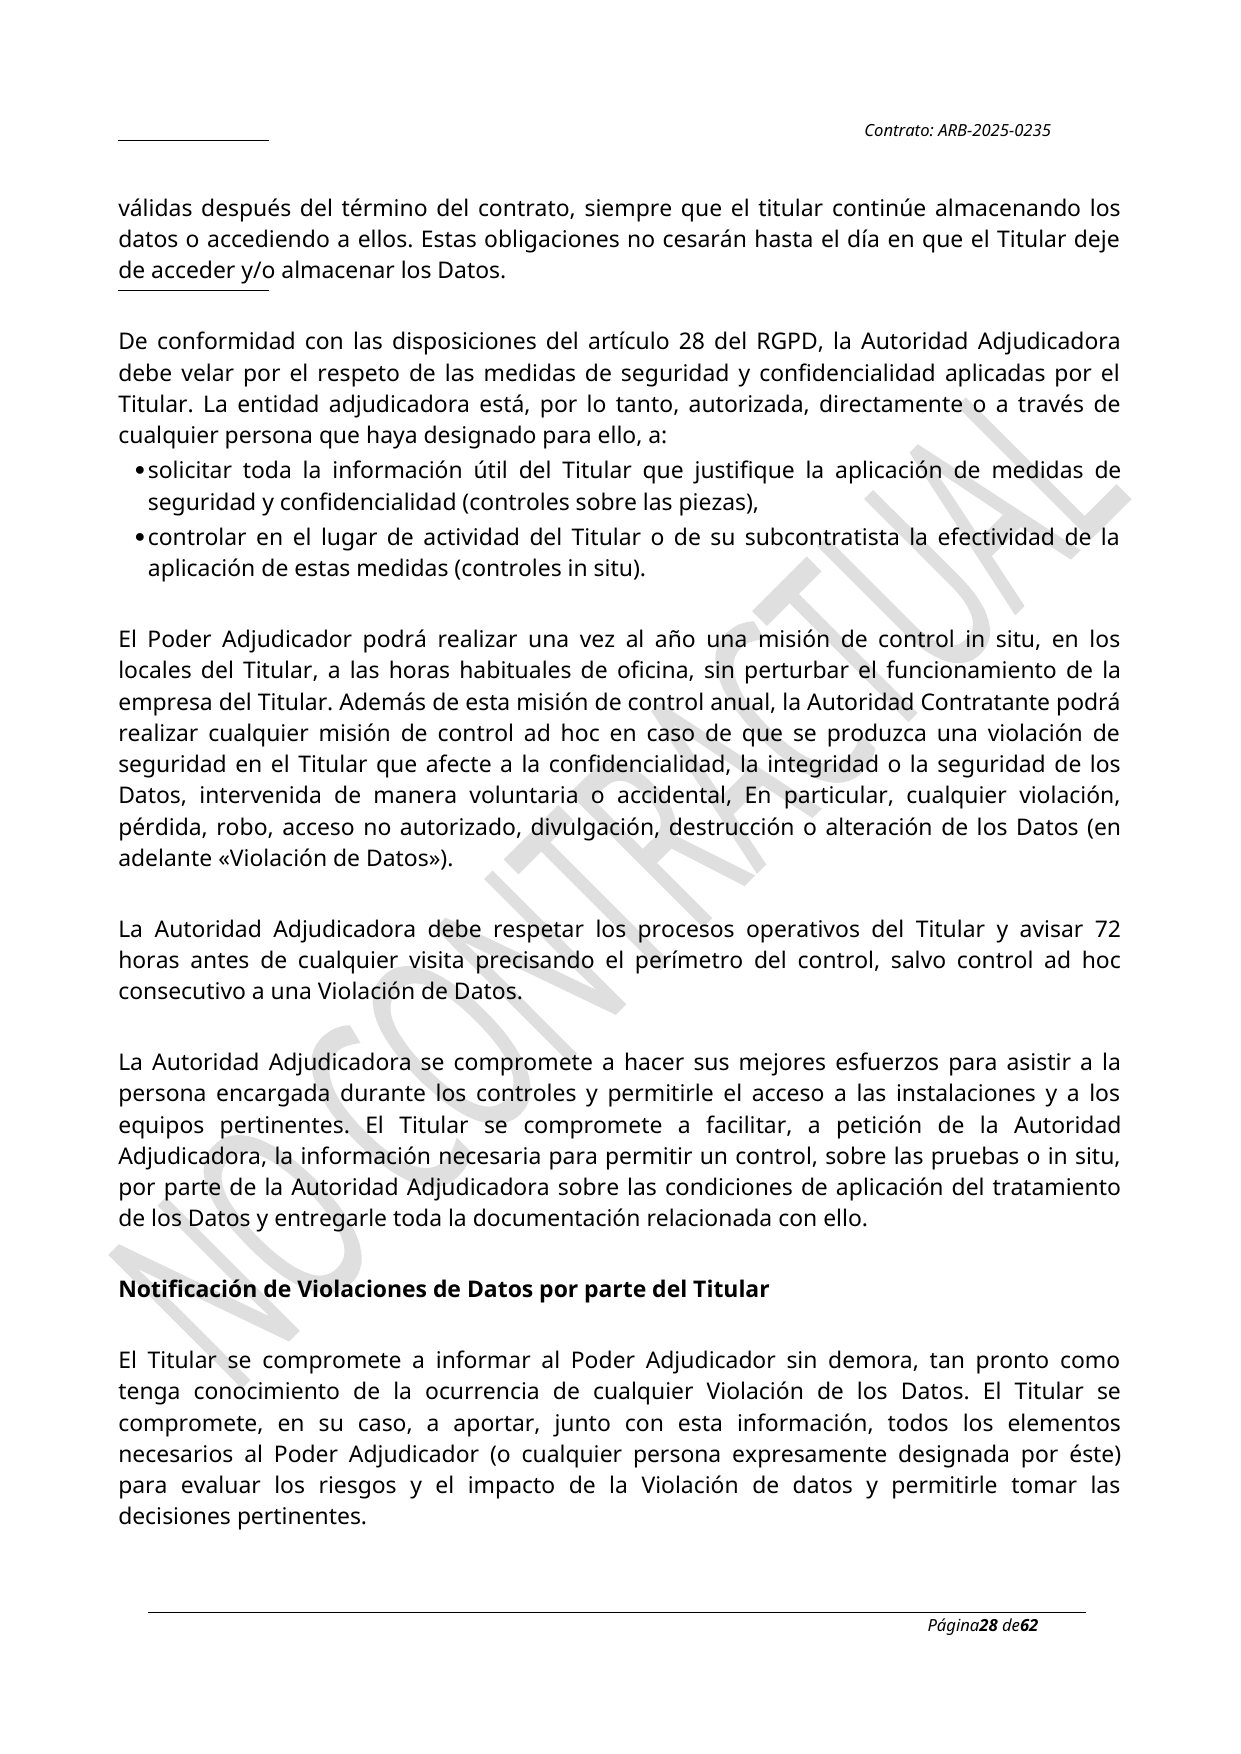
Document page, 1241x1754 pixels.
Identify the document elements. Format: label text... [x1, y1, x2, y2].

text La Autoridad Adjudicadora debe respetar los procesos operativos del Titular y avisar 72 horas antes de cualquier visita precisando el perímetro del control, salvo control ad hoc consecutivo a una Violación de Datos. [118, 913, 1122, 1007]
list controlar en el lugar de actividad del Titular o de su subcontratista la efectividad de la aplicación de estas medidas (controles in situ). [136, 521, 1122, 584]
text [118, 192, 1122, 286]
text El Poder Adjudicador podrá realizar una vez al año una misión de control in situ, en los locales del Titular, a las horas habituales de oficina, sin perturbar el funcionamiento de la empresa del Titular. Además de esta misión de control anual, la Autoridad Contratante podrá realizar cualquier misión de control ad hoc en caso de que se produzca una violación de seguridad en el Titular que afecte a la confidencialidad, la integridad o la seguridad de los Datos, intervenida de manera voluntaria o accidental, En particular, cualquier violación, pérdida, robo, acceso no autorizado, divulgación, destrucción o alteración de los Datos (en adelante «Violación de Datos»). [118, 623, 1122, 873]
text De conformidad con las disposiciones del artículo 28 del RGPD, la Autoridad Adjudicadora debe velar por el respeto de las medidas de seguridad y confidencialidad aplicadas por el Titular. La entidad adjudicadora está, por lo tanto, autorizada, directamente o a través de cualquier persona que haya designado para ello, a: [118, 325, 1122, 450]
list solicitar toda la información útil del Titular que justifique la aplicación de medidas de seguridad y confidencialidad (controles sobre las piezas), [136, 454, 1122, 517]
text El Titular se compromete a informar al Poder Adjudicador sin demora, tan pronto como tenga conocimiento de la ocurrencia de cualquier Violación de los Datos. El Titular se compromete, en su caso, a aportar, junto con esta información, todos los elementos necesarios al Poder Adjudicador (o cualquier persona expresamente designada por éste) para evaluar los riesgos y el impacto de la Violación de datos y permitirle tomar las decisiones pertinentes. [118, 1344, 1122, 1532]
text Notificación de Violaciones de Datos por parte del Titular [118, 1273, 1122, 1304]
text La Autoridad Adjudicadora se compromete a hacer sus mejores esfuerzos para asistir a la persona encargada durante los controles y permitirle el acceso a las instalaciones y a los equipos pertinentes. El Titular se compromete a facilitar, a petición de la Autoridad Adjudicadora, la información necesaria para permitir un control, sobre las pruebas o in situ, por parte de la Autoridad Adjudicadora sobre las condiciones de aplicación del tratamiento de los Datos y entregarle toda la documentación relacionada con ello. [118, 1046, 1122, 1234]
